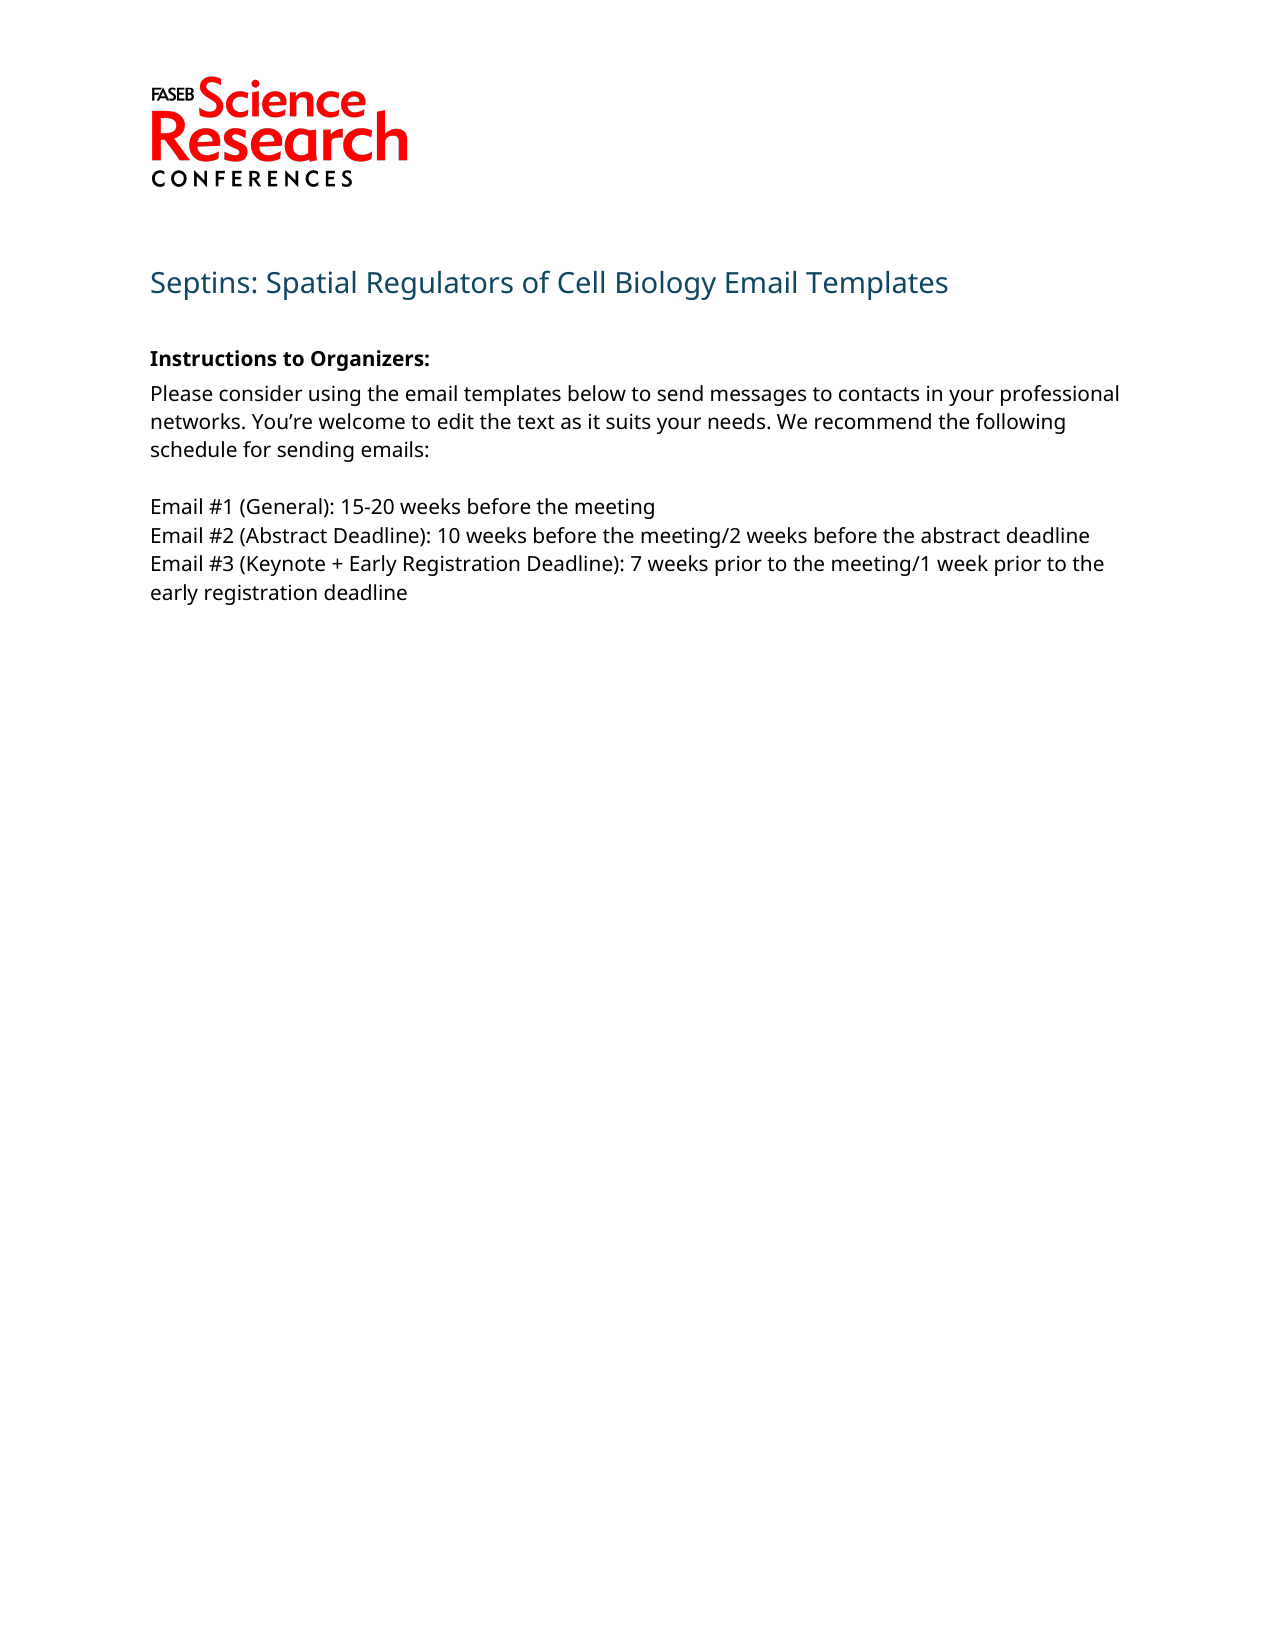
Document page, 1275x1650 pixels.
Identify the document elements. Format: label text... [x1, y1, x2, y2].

text Please consider using the email templates below to send messages to contacts in your professional networks. You’re welcome to edit the text as it suits your needs. We recommend the following schedule for sending emails: [150, 379, 1125, 464]
subtitle Septins: Spatial Regulators of Cell Biology Email Templates [150, 262, 1125, 302]
text Email #1 (General): 15-20 weeks before the meeting [150, 492, 1125, 521]
picture [150, 75, 408, 189]
text Email #3 (Keynote + Early Registration Deadline): 7 weeks prior to the meeting/1 week prior to the early registration deadline [150, 549, 1125, 606]
text Instructions to Organizers: [150, 344, 1125, 373]
text Email #2 (Abstract Deadline): 10 weeks before the meeting/2 weeks before the abstract deadline [150, 521, 1125, 549]
